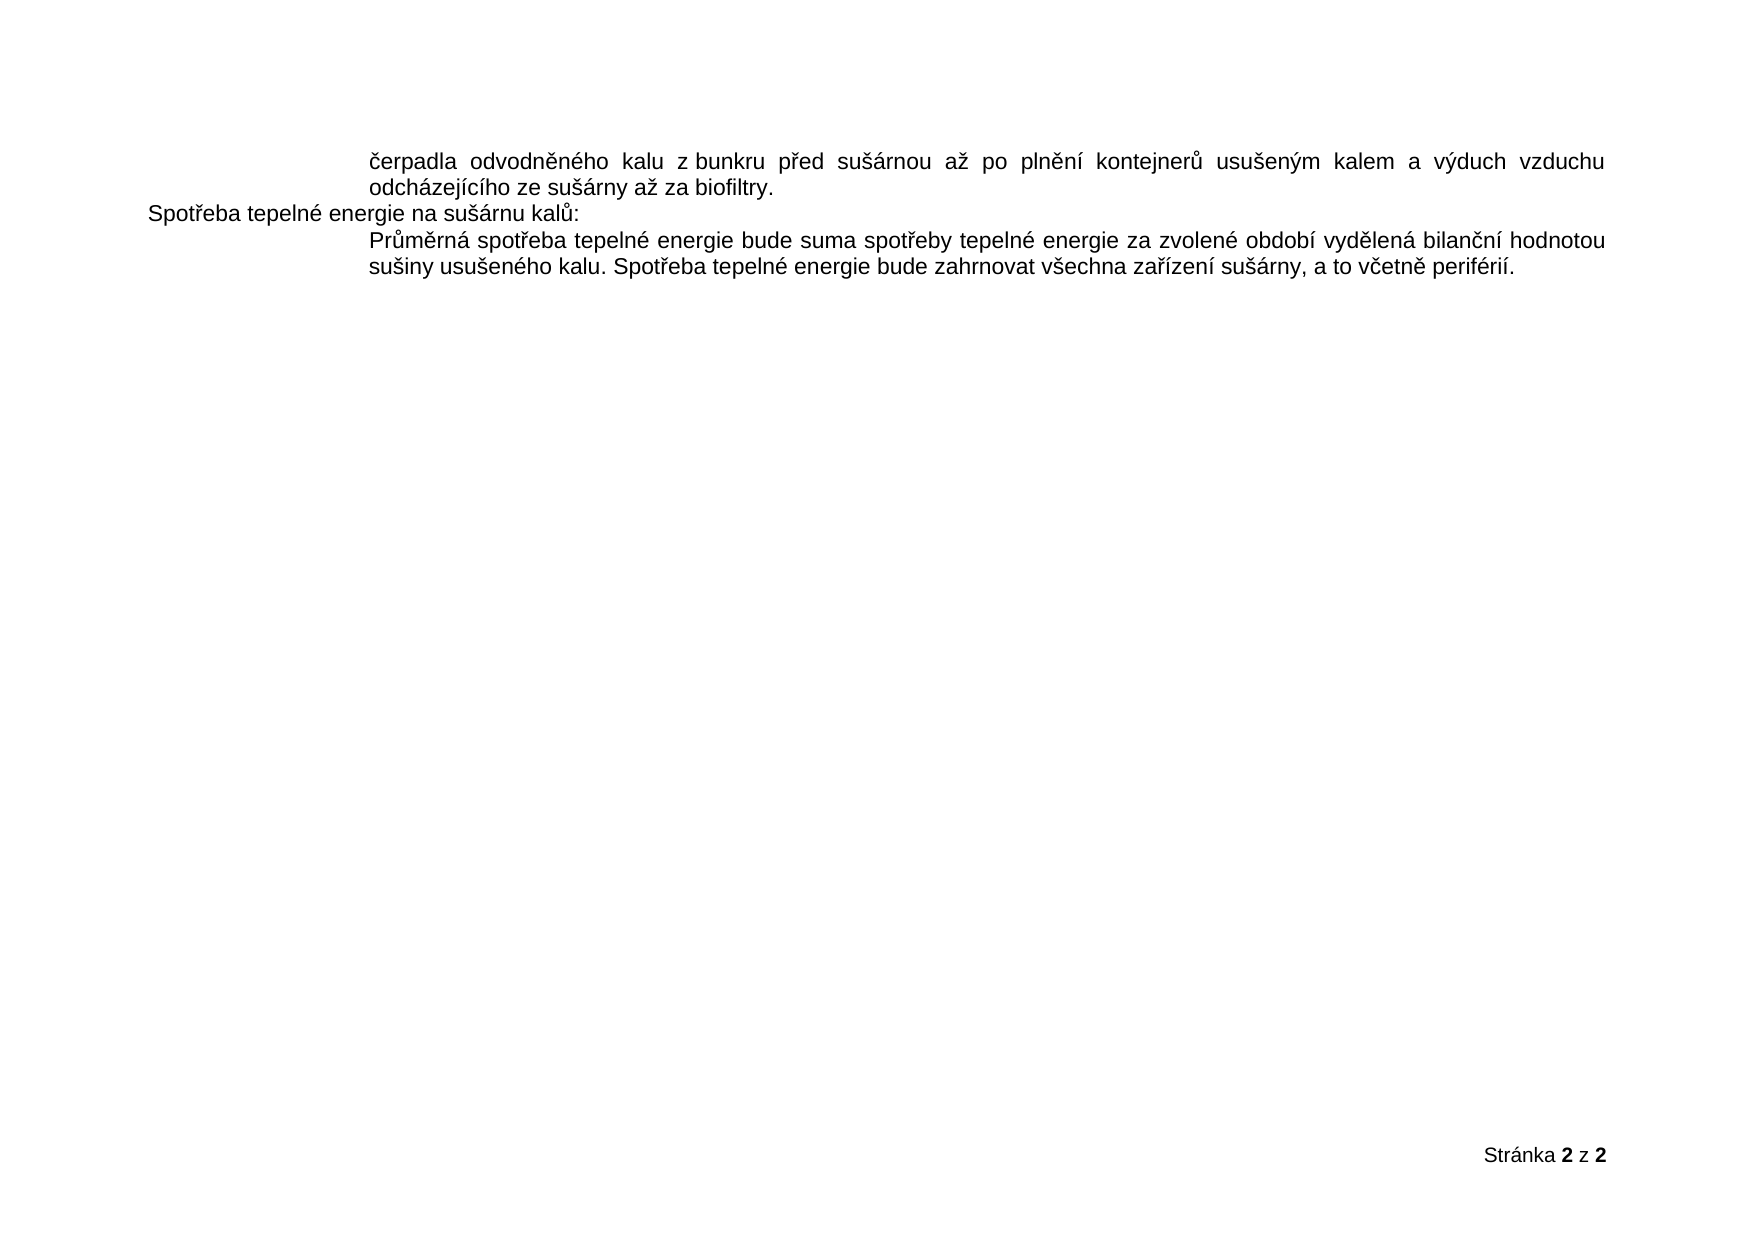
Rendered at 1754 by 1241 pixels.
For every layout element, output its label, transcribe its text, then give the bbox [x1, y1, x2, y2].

text Spotřeba tepelné energie na sušárnu kalů: [148, 200, 1606, 227]
text Průměrná spotřeba tepelné energie bude suma spotřeby tepelné energie za zvolené období vydělená bilanční hodnotou sušiny usušeného kalu. Spotřeba tepelné energie bude zahrnovat všechna zařízení sušárny, a to včetně periférií. [148, 227, 1606, 279]
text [148, 148, 1606, 200]
